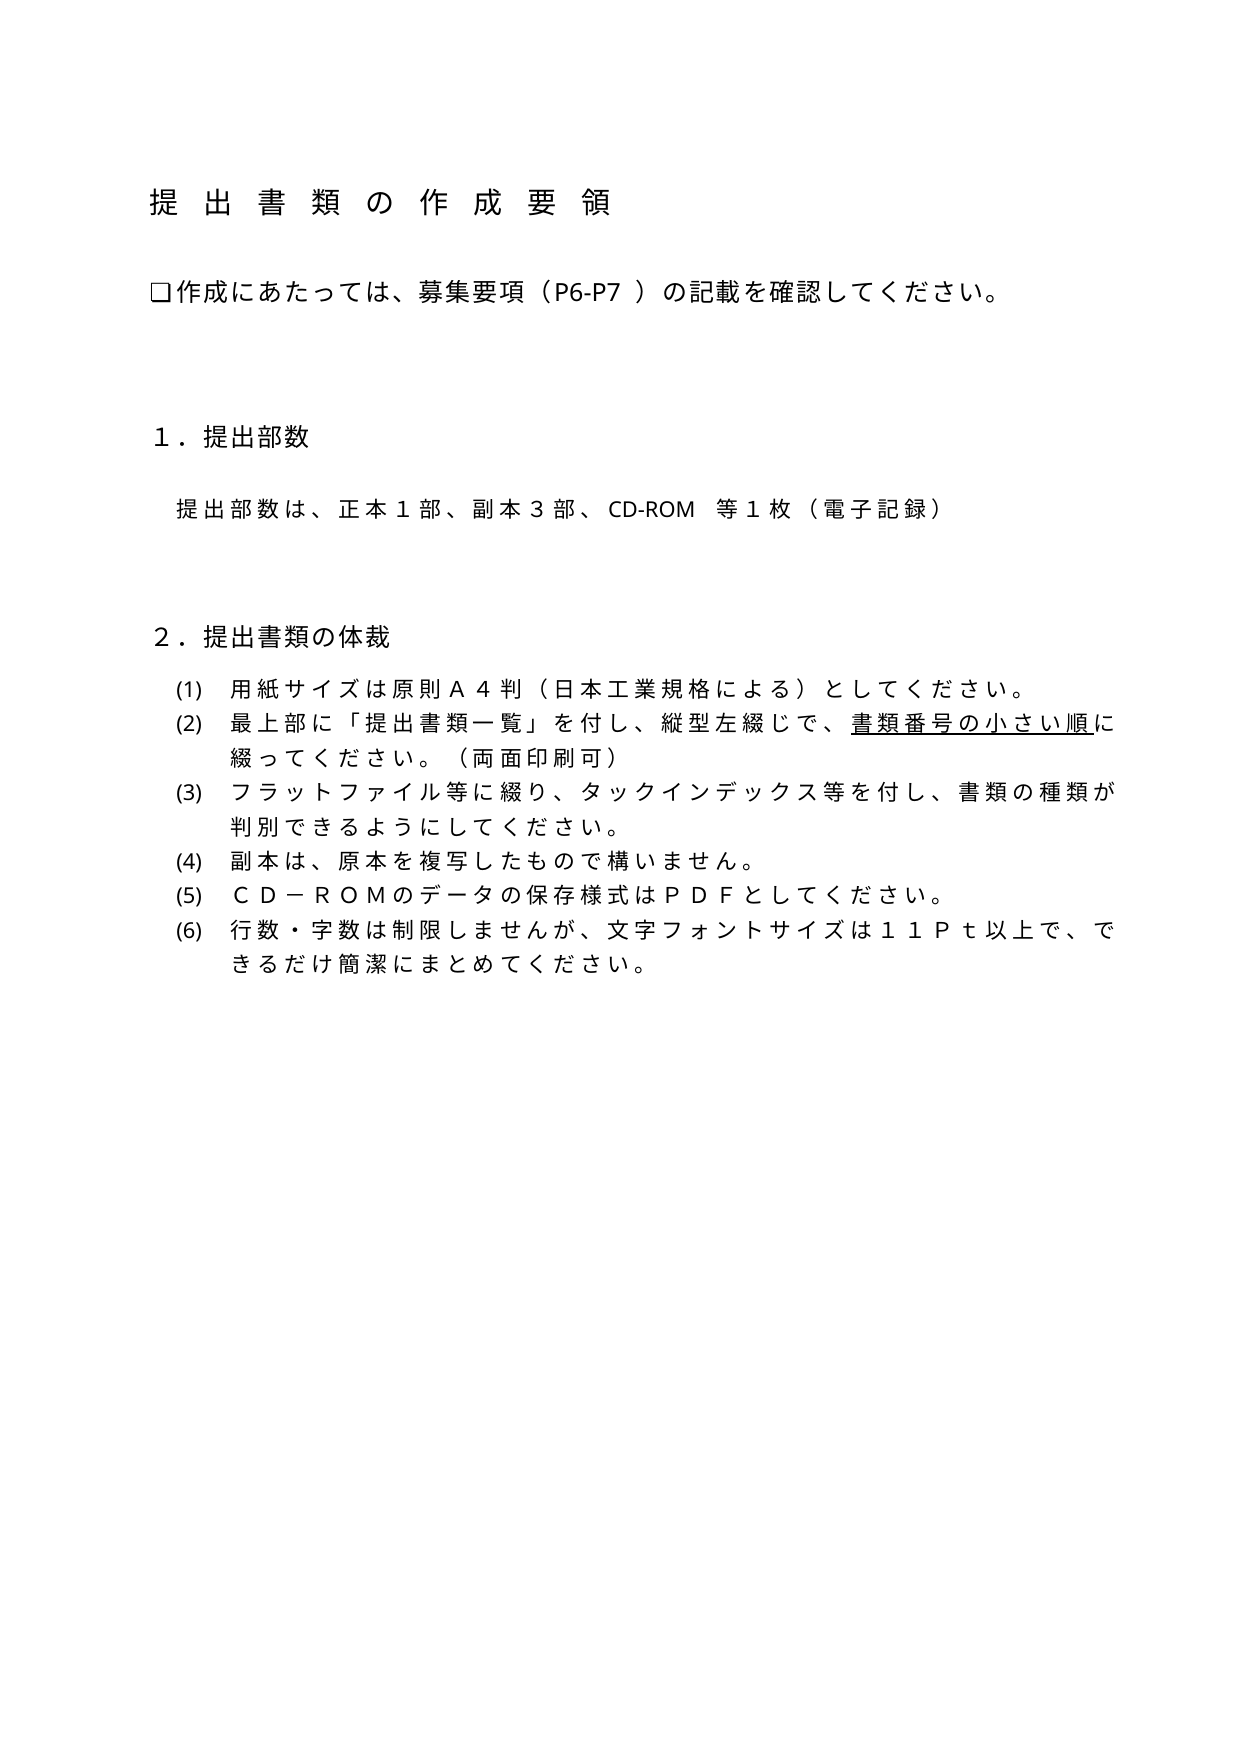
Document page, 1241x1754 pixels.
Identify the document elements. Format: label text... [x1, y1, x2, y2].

text ❏作成にあたっては、募集要項（P6-P7）の記載を確認してください。 [149, 256, 1121, 325]
text (5) ＣＤ－ＲＯＭのデータの保存様式はＰＤＦとしてください。 [174, 877, 1121, 912]
text 提出部数は、正本１部、副本３部、CD-ROM等１枚（電子記録） [149, 491, 1121, 525]
text (2) 最上部に「提出書類一覧」を付し、縦型左綴じで、書類番号の小さい順に綴ってください。（両面印刷可） [174, 705, 1121, 774]
text (4) 副本は、原本を複写したもので構いません。 [174, 843, 1121, 877]
text １．提出部数 [149, 401, 1121, 470]
text (6) 行数・字数は制限しませんが、文字フォントサイズは１１Ｐｔ以上で、できるだけ簡潔にまとめてください。 [174, 912, 1121, 981]
text (1) 用紙サイズは原則Ａ４判（日本工業規格による）としてください。 [174, 670, 1121, 705]
text (3) フラットファイル等に綴り、タックインデックス等を付し、書類の種類が判別できるようにしてください。 [174, 774, 1121, 843]
text ２．提出書類の体裁 [149, 601, 1121, 670]
text 提出書類の作成要領 [149, 167, 1121, 236]
